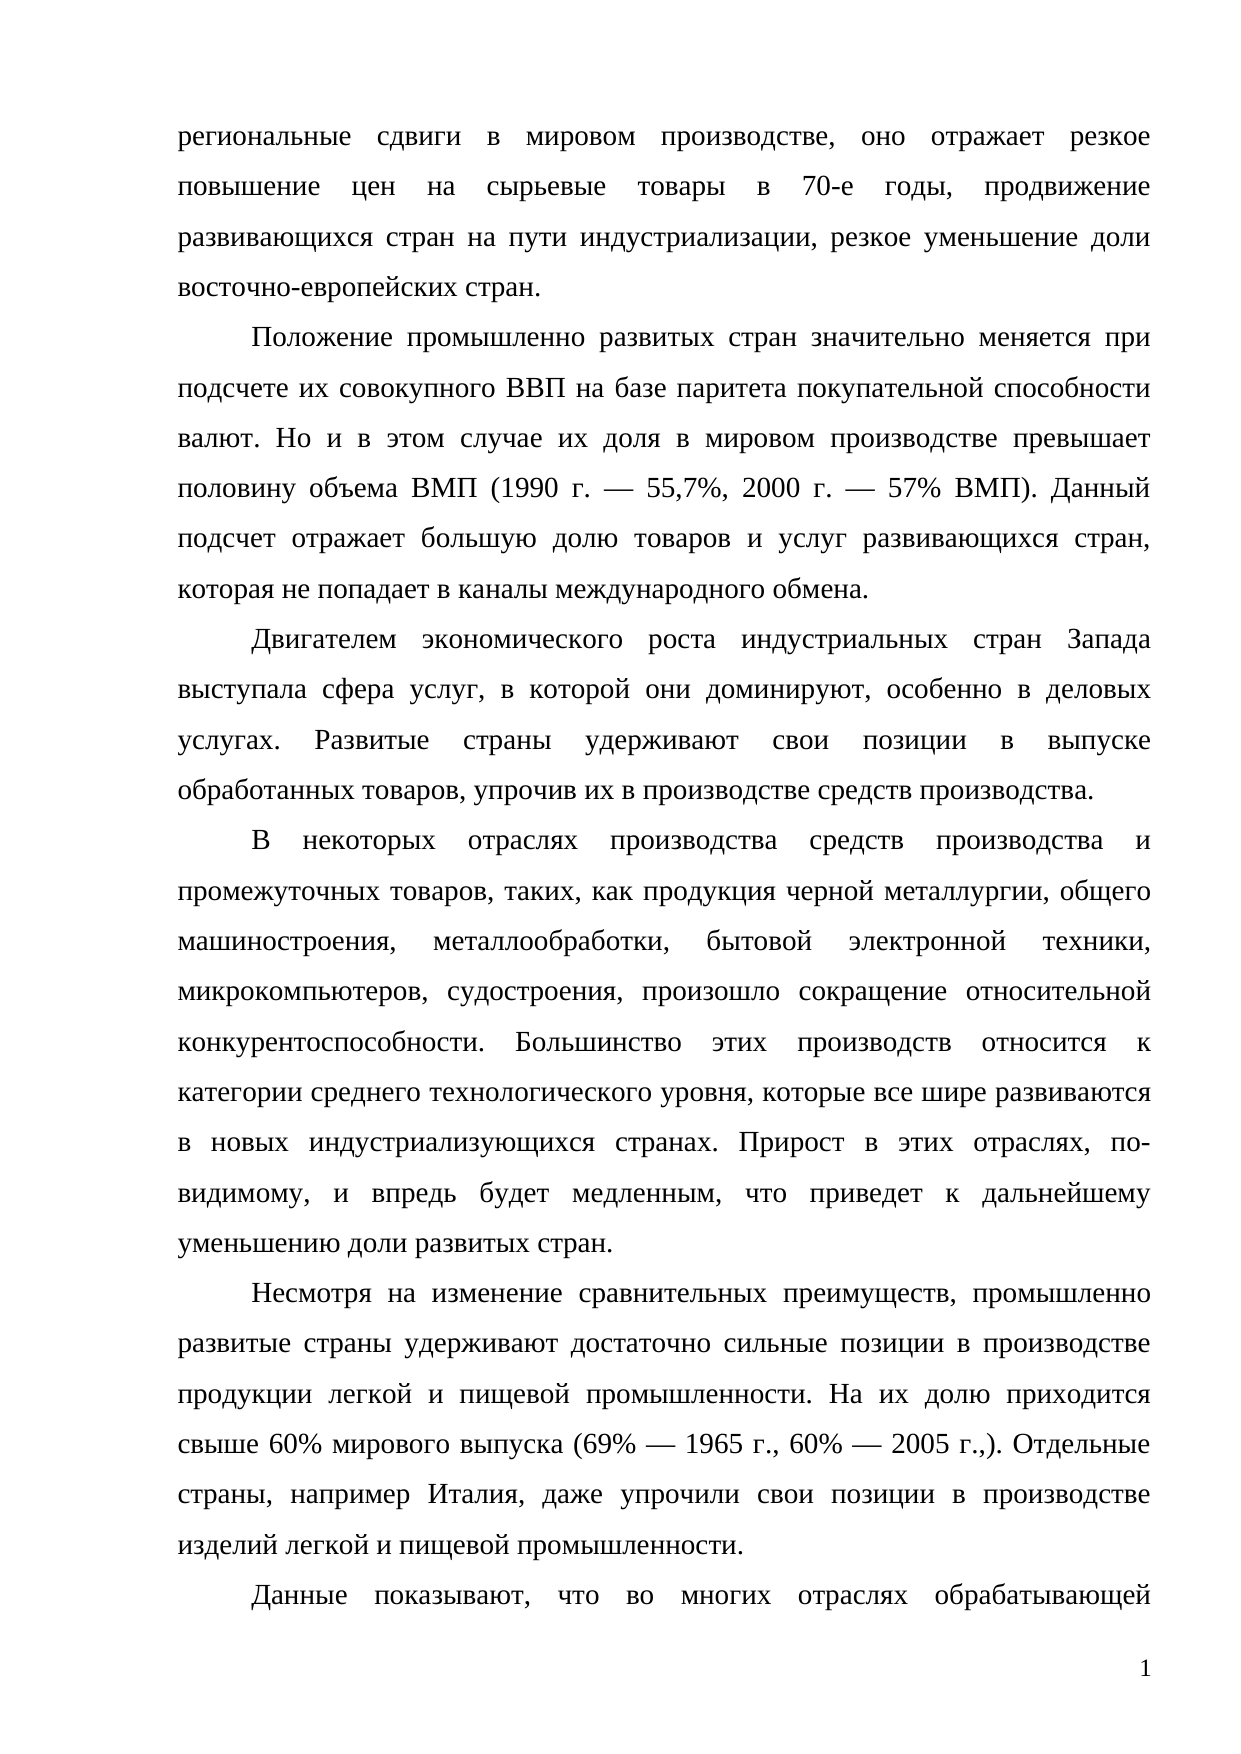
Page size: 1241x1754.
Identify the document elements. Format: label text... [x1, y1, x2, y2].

text Несмотря на изменение сравнительных преимуществ, промышленно развитые страны удерживают достаточно сильные позиции в производстве продукции легкой и пищевой промышленности. На их долю приходится свыше 60% мирового выпуска (69% — ., 60% — .,). Отдельные страны, например Италия, даже упрочили свои позиции в производстве изделий легкой и пищевой промышленности. [177, 1275, 1152, 1560]
text Двигателем экономического роста индустриальных стран Запада выступала сфера услуг, в которой они доминируют, особенно в деловых услугах. Развитые страны удерживают свои позиции в выпуске обработанных товаров, упрочив их в производстве средств производства. [177, 621, 1152, 806]
text Положение промышленно развитых стран значительно меняется при подсчете их совокупного ВВП на базе паритета покупательной способности валют. Но и в этом случае их доля в мировом производстве превышает половину объема ВМП (. — 55,7%, . — 57% ВМП). Данный подсчет отражает большую долю товаров и услуг развивающихся стран, которая не попадает в каналы международного обмена. [177, 319, 1152, 604]
text В некоторых отраслях производства средств производства и промежуточных товаров, таких, как продукция черной металлургии, общего машиностроения, металлообработки, бытовой электронной техники, микрокомпьютеров, судостроения, произошло сокращение относительной конкурентоспособности. Большинство этих производств относится к категории среднего технологического уровня, которые все шире развиваются в новых индустриализующихся странах. Прирост в этих отраслях, по-видимому, и впредь будет медленным, что приведет к дальнейшему уменьшению доли развитых стран. [177, 822, 1152, 1258]
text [177, 1577, 1152, 1611]
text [177, 118, 1152, 303]
